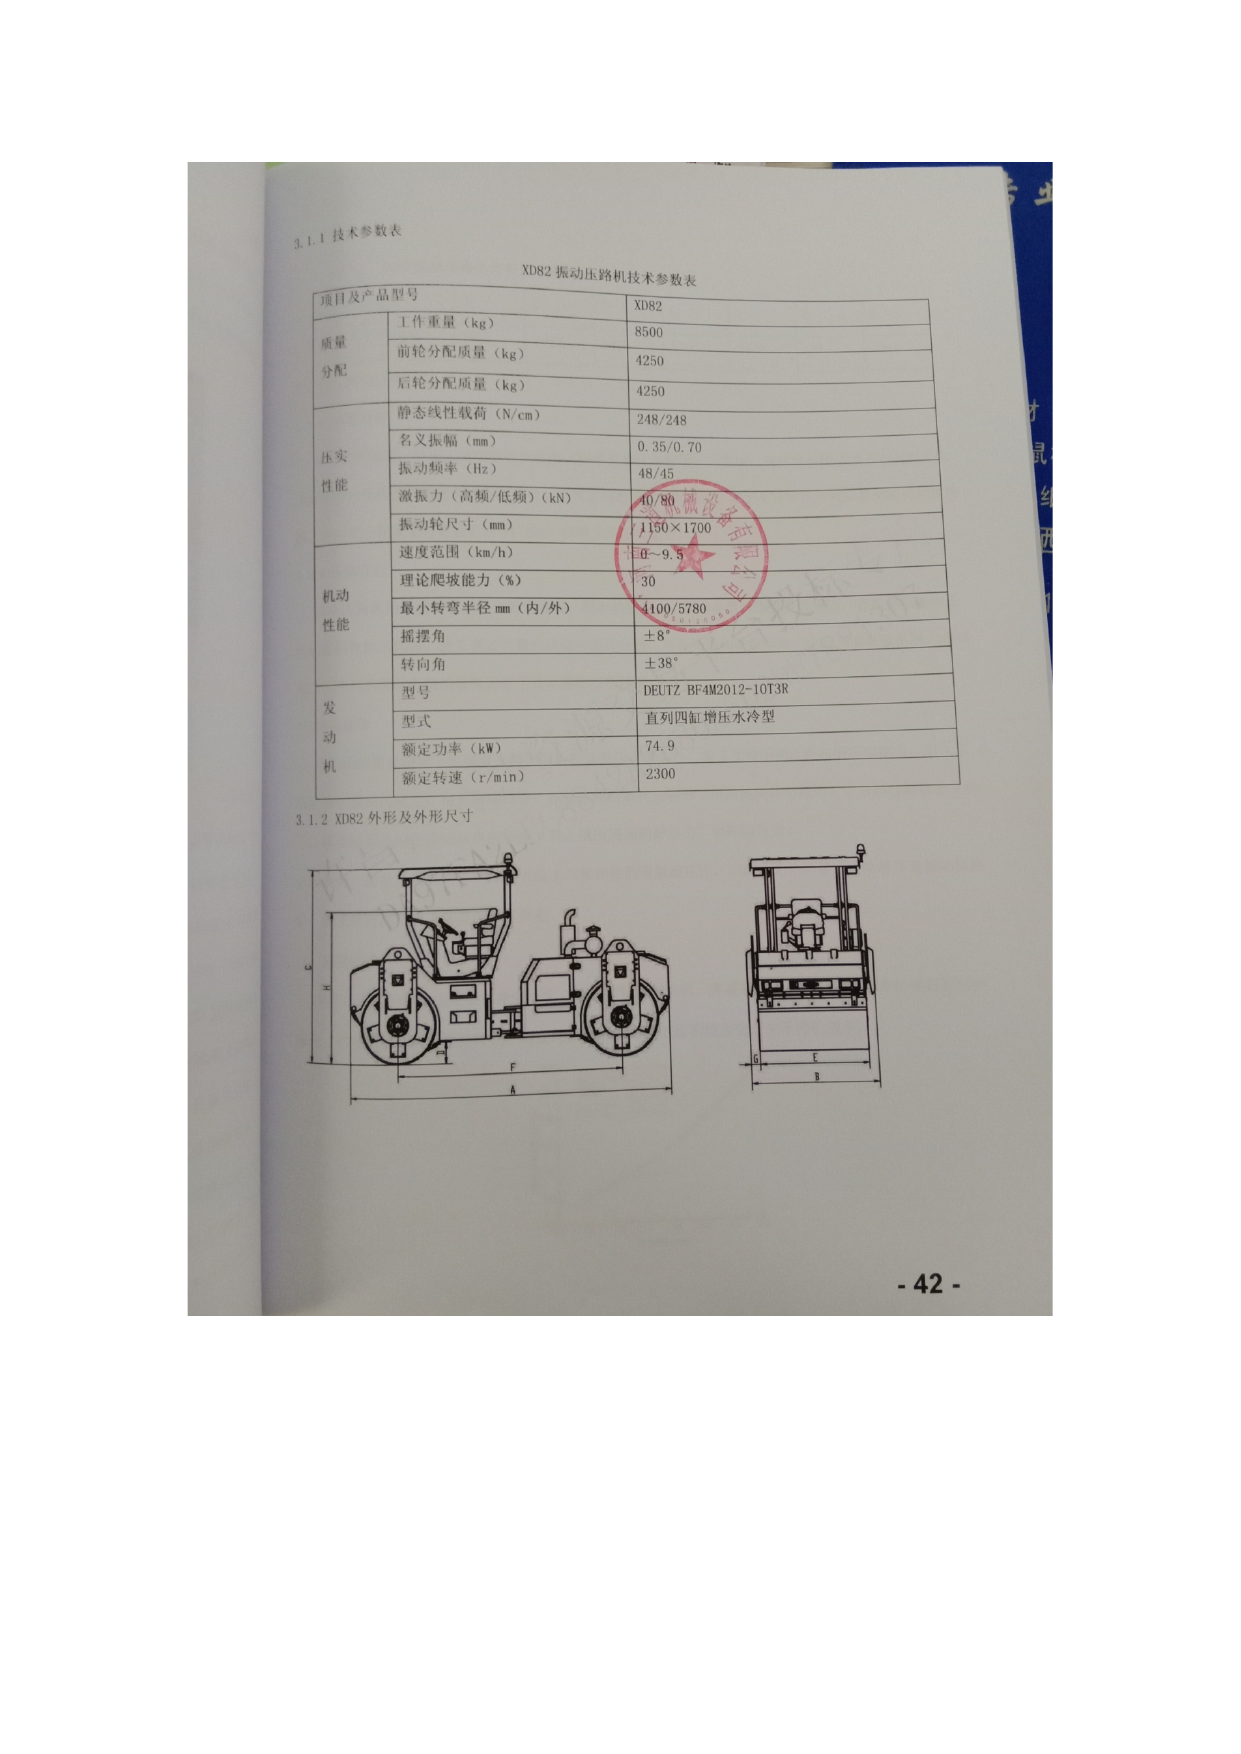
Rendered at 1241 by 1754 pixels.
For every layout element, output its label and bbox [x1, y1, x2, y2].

picture [187, 162, 1053, 1316]
